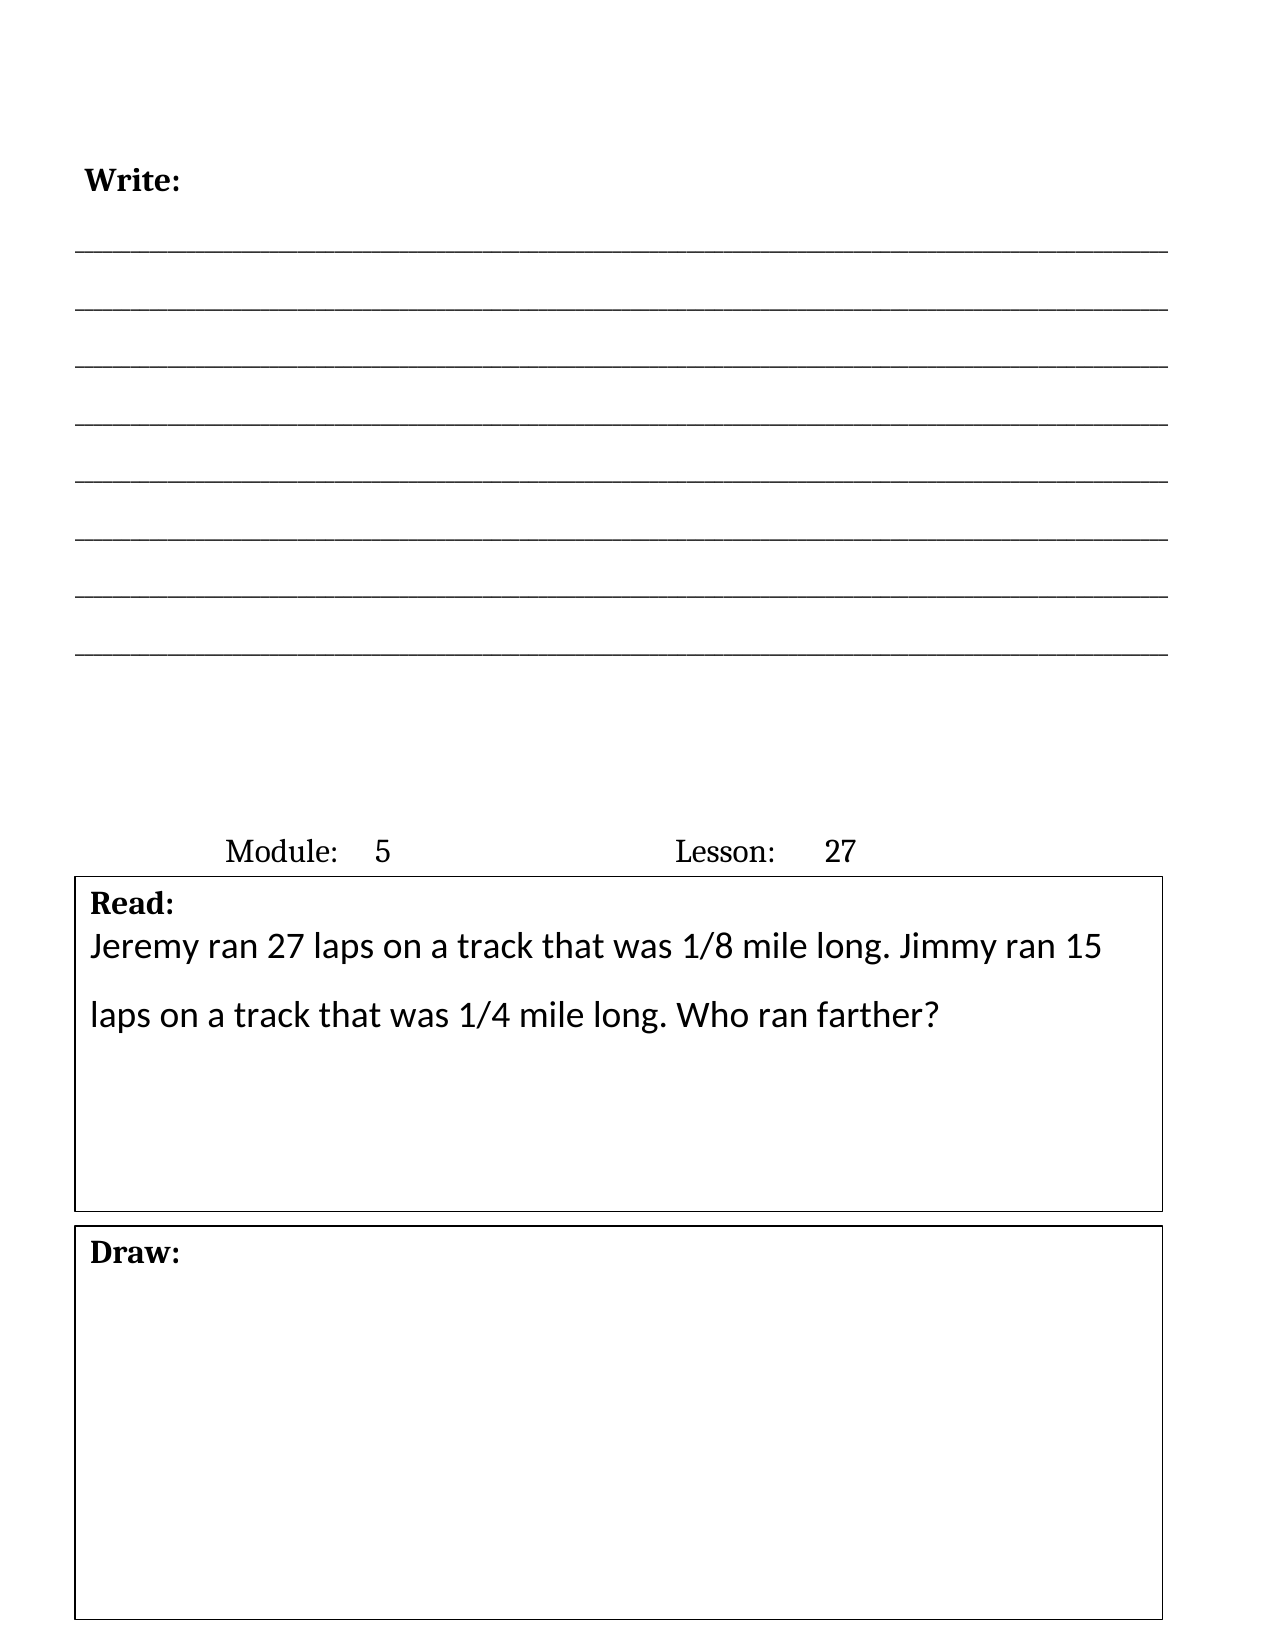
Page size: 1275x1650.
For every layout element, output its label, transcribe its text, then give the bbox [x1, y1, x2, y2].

text ______________________________________________________________________________________________________________________ [75, 286, 1200, 314]
text Write: [84, 161, 1200, 199]
text ______________________________________________________________________________________________________________________ [75, 573, 1200, 602]
text ______________________________________________________________________________________________________________________ [75, 228, 1200, 257]
text ______________________________________________________________________________________________________________________ [75, 343, 1200, 372]
text ______________________________________________________________________________________________________________________ [75, 516, 1200, 544]
text ______________________________________________________________________________________________________________________ [75, 458, 1200, 487]
text ______________________________________________________________________________________________________________________ [75, 631, 1200, 659]
text ______________________________________________________________________________________________________________________ [75, 401, 1200, 429]
text Module: 5 Lesson: 27 [75, 832, 1200, 870]
